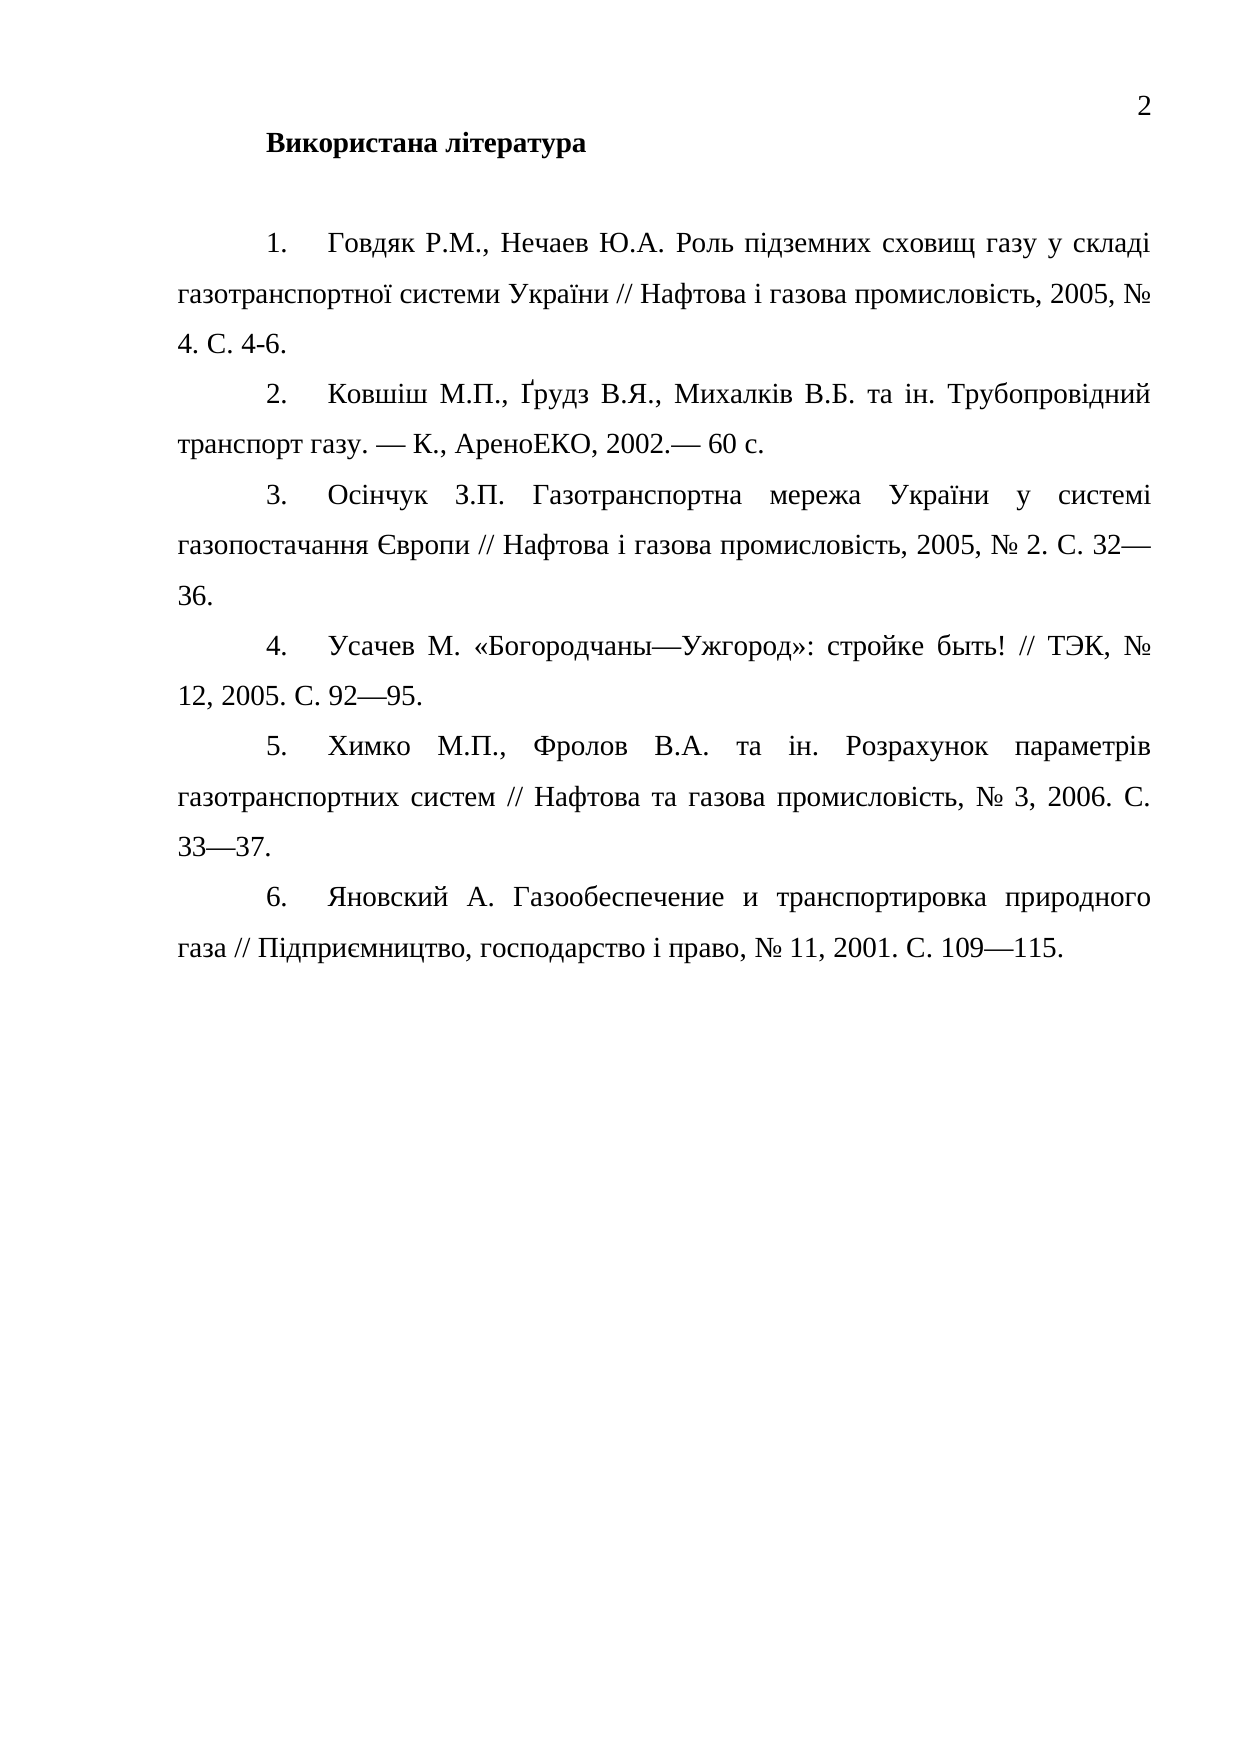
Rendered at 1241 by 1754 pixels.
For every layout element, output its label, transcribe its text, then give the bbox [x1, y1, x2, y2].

list Ковшіш М.П., Ґрудз В.Я., Михалків В.Б. та ін. Трубопровідний транспорт газу. — К., АреноЕКО, 2002.— 60 с. [177, 377, 1152, 460]
list Говдяк Р.М., Нечаев Ю.А. Роль підземних сховищ газу у складі газотранспортної системи України // Нафтова і газова промисловість, 2005, № 4. С. 4-6. [177, 226, 1152, 360]
subtitle Використана література [177, 125, 1152, 158]
list Яновский А. Газообеспечение и транспортировка природного газа // Підприємництво, господарство і право, № 11, 2001. С. 109—115. [177, 880, 1152, 963]
list Химко М.П., Фролов В.А. та ін. Розрахунок параметрів газотранспортних систем // Нафтова та газова промисловість, № 3, 2006. С. 33—37. [177, 729, 1152, 863]
list Осінчук З.П. Газотранспортна мережа України у системі газопостачання Європи // Нафтова і газова промисловість, 2005, № 2. С. 32—36. [177, 477, 1152, 611]
list Усачев М. «Богородчаны—Ужгород»: стройке быть! // ТЭК, № 12, 2005. С. 92—95. [177, 628, 1152, 712]
